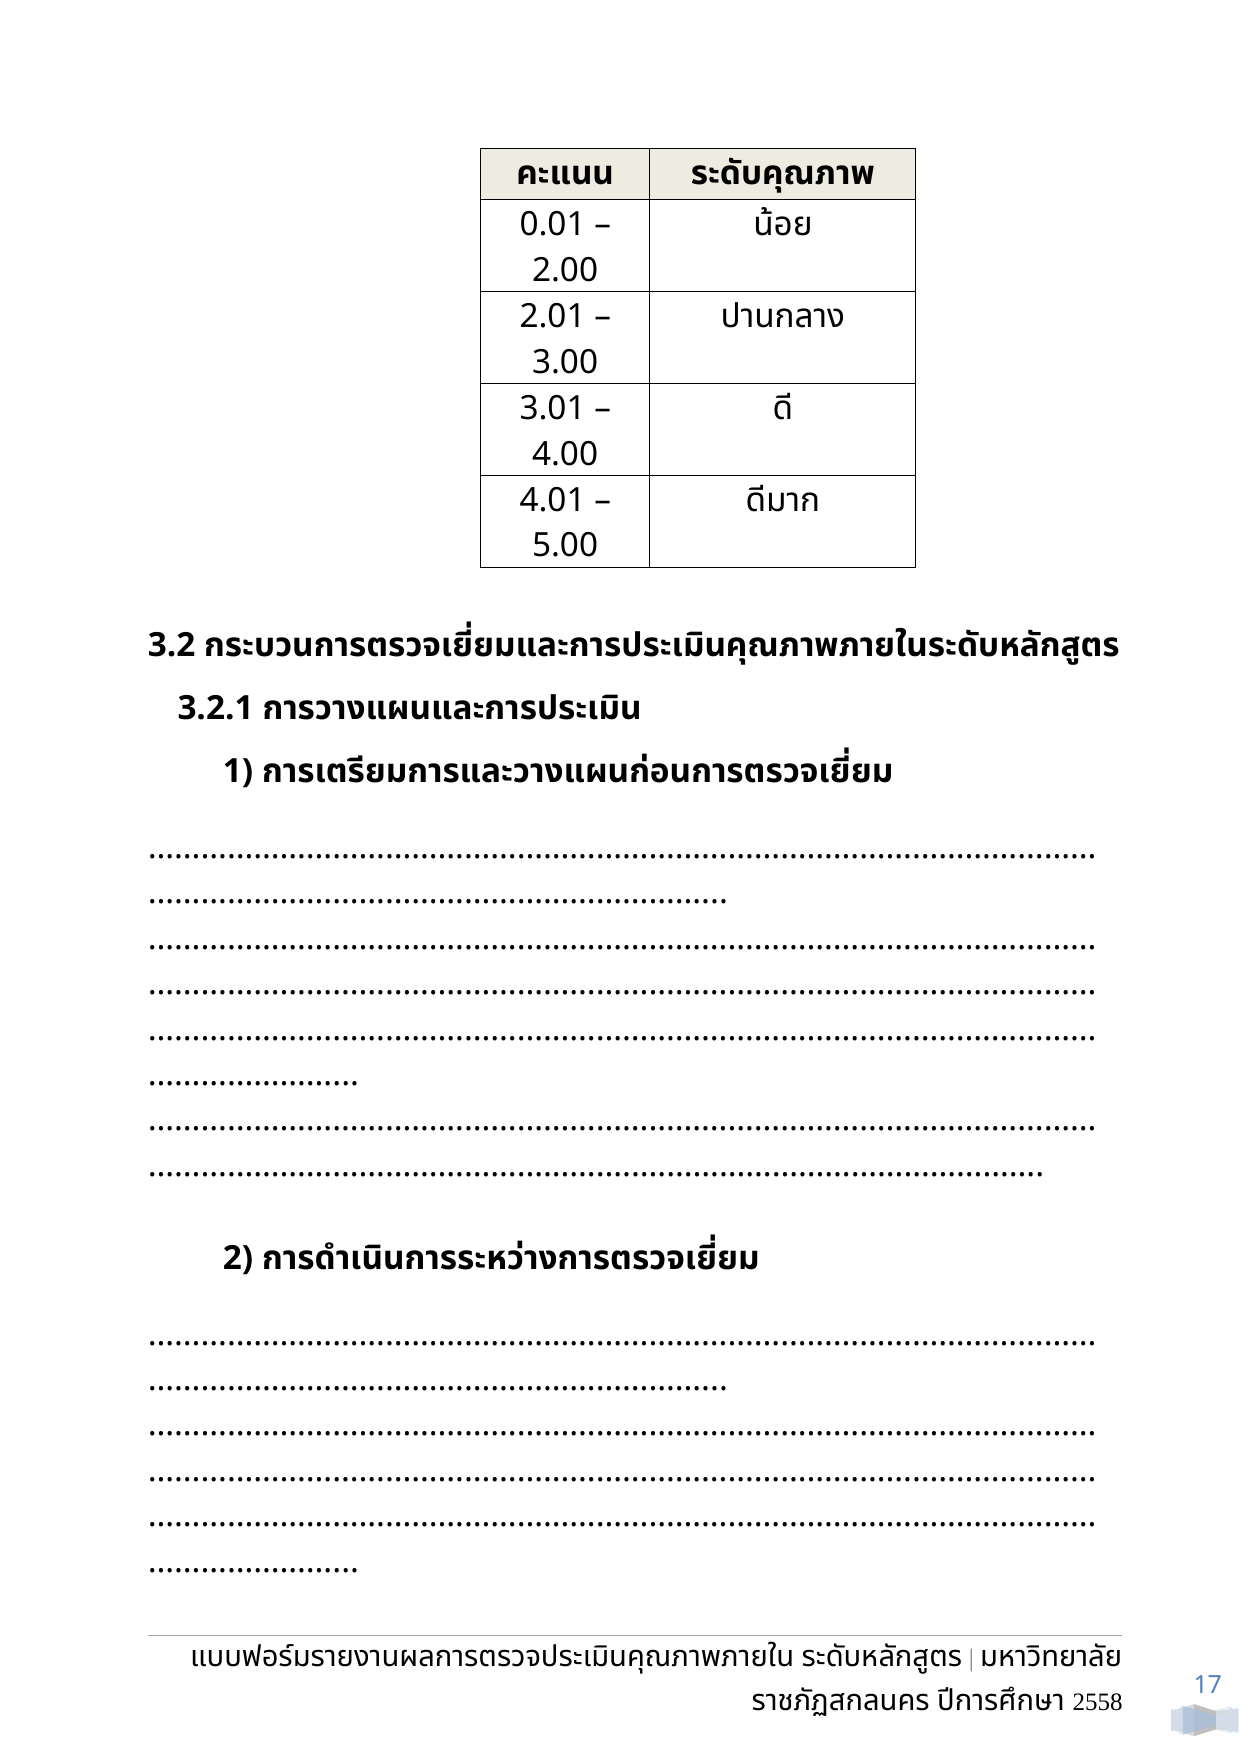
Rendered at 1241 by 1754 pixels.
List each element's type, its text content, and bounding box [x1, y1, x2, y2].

text 2) การดำเนินการระหว่างการตรวจเยี่ยม [148, 1234, 1122, 1284]
list 1) การเตรียมการและวางแผนก่อนการตรวจเยี่ยม [223, 747, 1122, 798]
table_cell 3.01 – 4.00 [481, 384, 649, 475]
table_cell 2.01 – 3.00 [481, 292, 649, 383]
table_cell 0.01 – 2.00 [481, 200, 649, 291]
table_cell ปานกลาง [650, 292, 915, 383]
text 3.2 กระบวนการตรวจเยี่ยมและการประเมินคุณภาพภายในระดับหลักสูตร [148, 621, 1122, 671]
table_cell ดี [650, 384, 915, 475]
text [148, 1309, 1122, 1582]
table_cell ดีมาก [650, 476, 915, 567]
table_header คะแนน [481, 149, 649, 199]
text 3.2.1 การวางแผนและการประเมิน [148, 684, 1122, 734]
table_cell 4.01 – 5.00 [481, 476, 649, 567]
table_cell น้อย [650, 200, 915, 291]
table_header ระดับคุณภาพ [650, 149, 915, 199]
